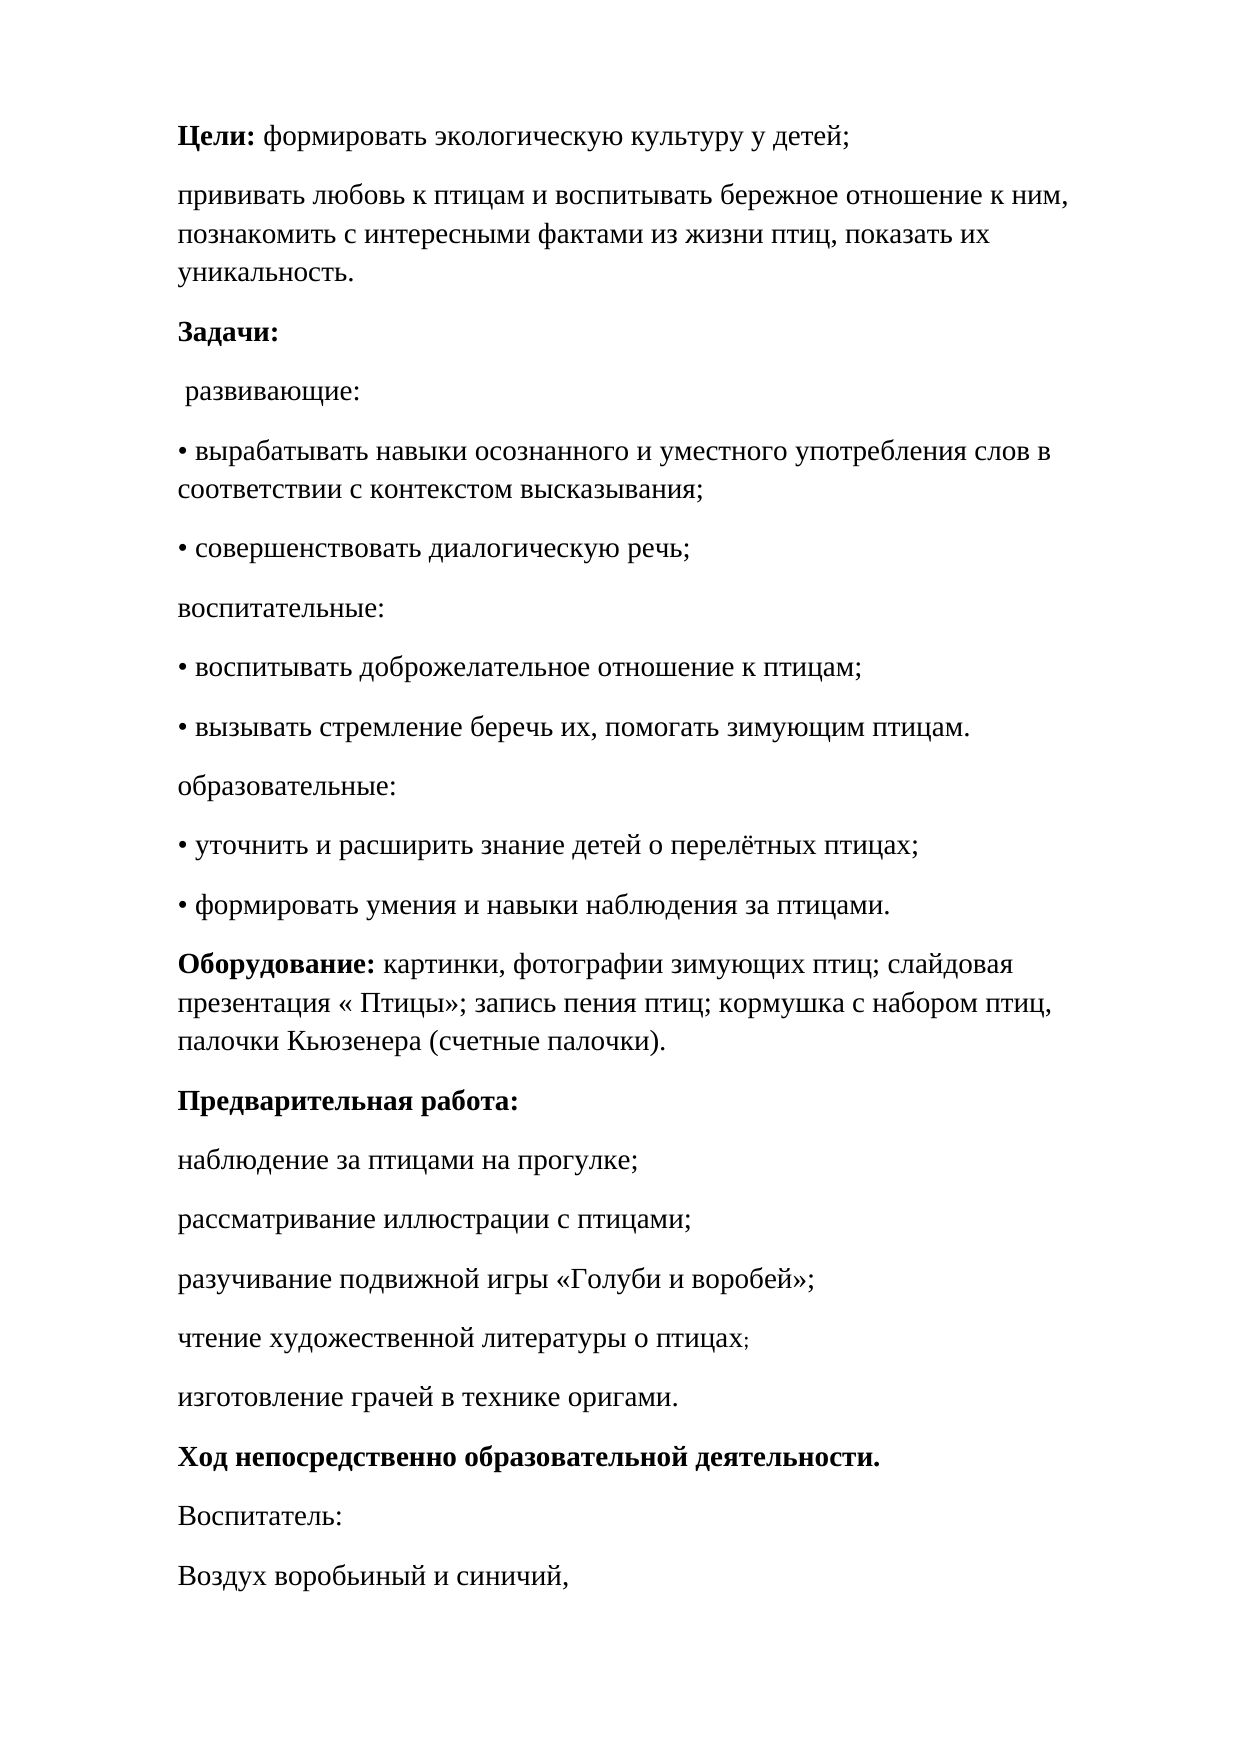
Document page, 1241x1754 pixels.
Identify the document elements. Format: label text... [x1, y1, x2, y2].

text образовательные: [177, 768, 1152, 802]
text наблюдение за птицами на прогулке; [177, 1142, 1152, 1176]
text • уточнить и расширить знание детей о перелётных птицах; [177, 827, 1152, 861]
text • вызывать стремление беречь их, помогать зимующим птицам. [177, 709, 1152, 742]
text Оборудование: картинки, фотографии зимующих птиц; слайдовая презентация « Птицы»; запись пения птиц; кормушка с набором птиц, палочки Кьюзенера (счетные палочки). [177, 946, 1152, 1057]
text • совершенствовать диалогическую речь; [177, 531, 1152, 564]
text • формировать умения и навыки наблюдения за птицами. [177, 887, 1152, 920]
text Задачи: [177, 314, 1152, 347]
text Цели: формировать экологическую культуру у детей; [177, 118, 1152, 152]
text Воспитатель: [177, 1498, 1152, 1532]
text • вырабатывать навыки осознанного и уместного употребления слов в соответствии с контекстом высказывания; [177, 433, 1152, 505]
text • воспитывать доброжелательное отношение к птицам; [177, 649, 1152, 683]
text рассматривание иллюстрации с птицами; [177, 1201, 1152, 1235]
text Воздух воробьиный и синичий, [177, 1558, 1152, 1591]
text Ход непосредственно образовательной деятельности. [177, 1439, 1152, 1472]
text изготовление грачей в технике оригами. [177, 1379, 1152, 1413]
text развивающие: [177, 373, 1152, 407]
text разучивание подвижной игры «Голуби и воробей»; [177, 1261, 1152, 1294]
text прививать любовь к птицам и воспитывать бережное отношение к ним, познакомить с интересными фактами из жизни птиц, показать их уникальность. [177, 177, 1152, 288]
text чтение художественной литературы о птицах; [177, 1320, 1152, 1354]
text воспитательные: [177, 590, 1152, 623]
text Предварительная работа: [177, 1083, 1152, 1116]
